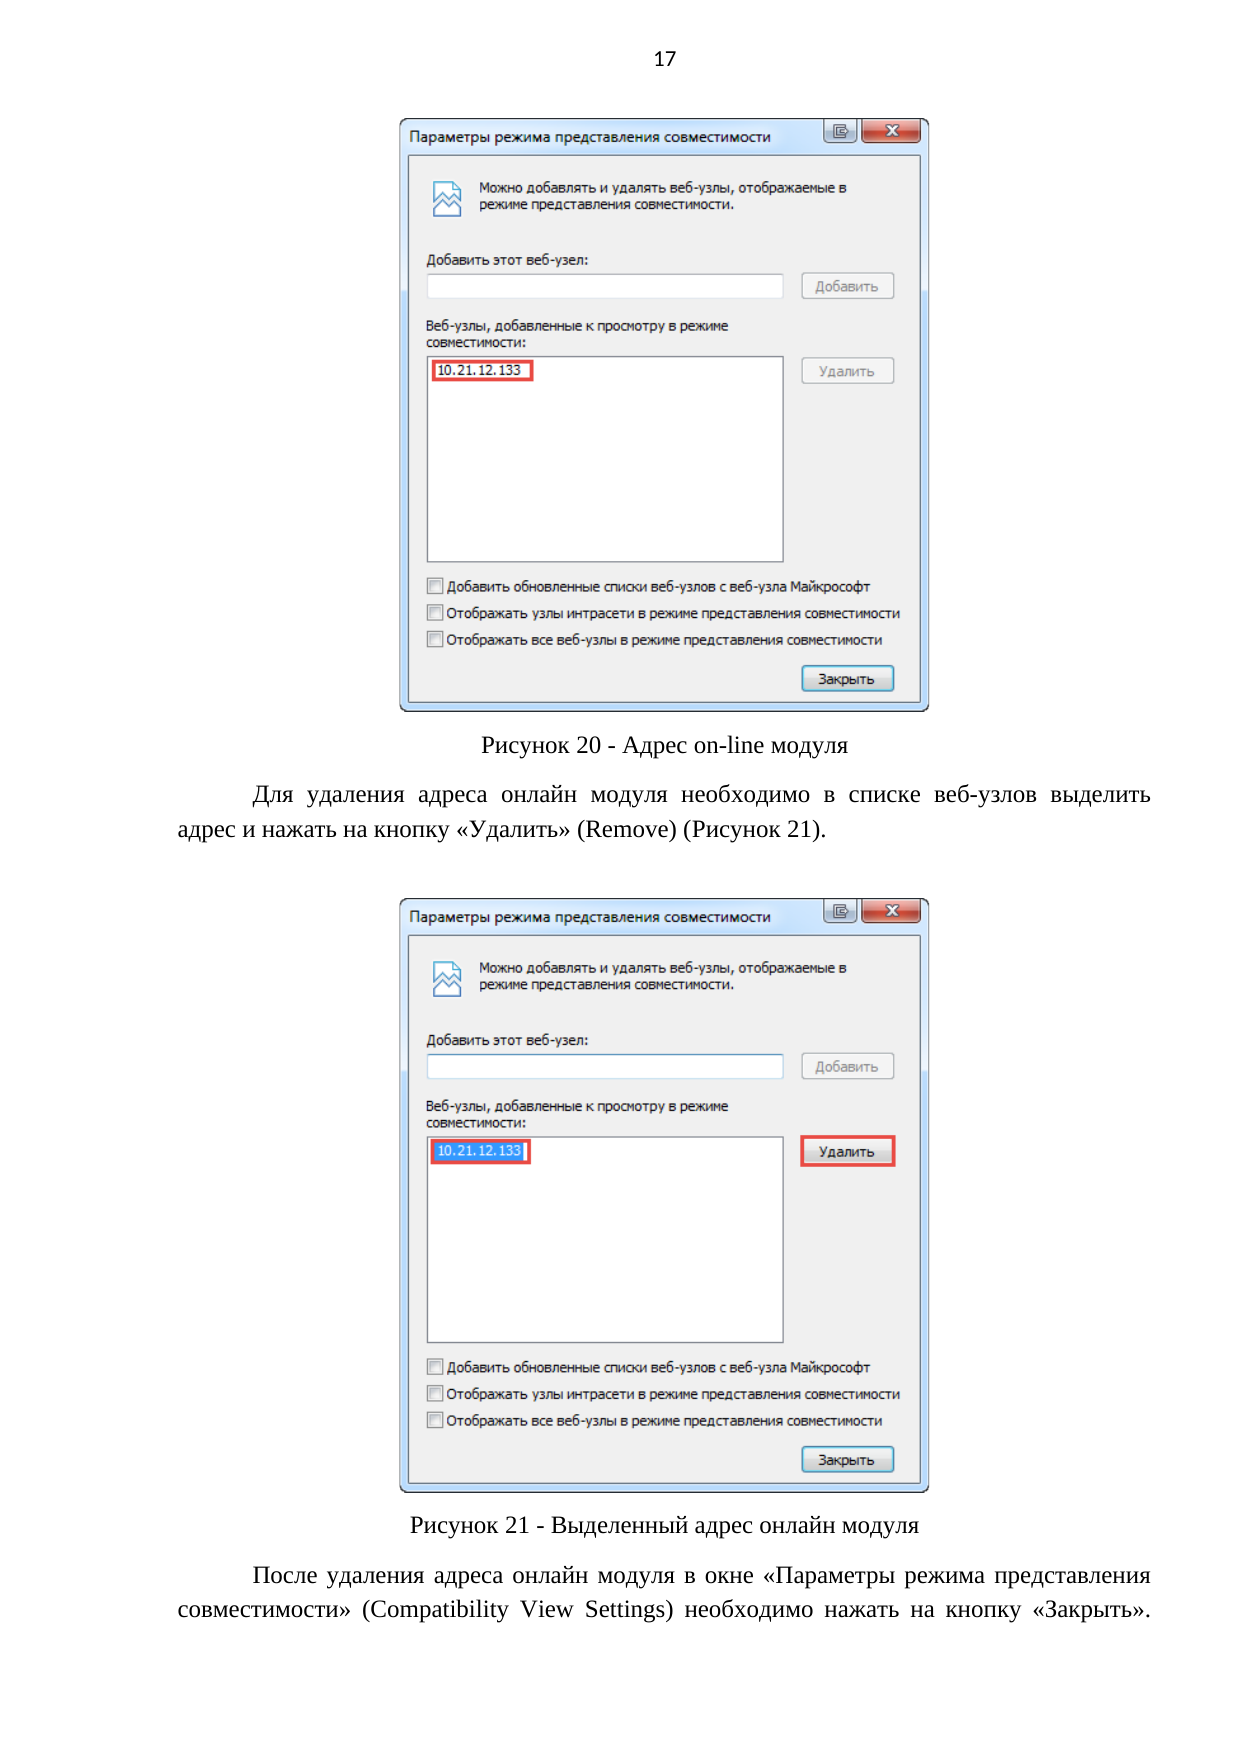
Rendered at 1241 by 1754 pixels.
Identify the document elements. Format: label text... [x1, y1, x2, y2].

text Рисунок 21 - Выделенный адрес онлайн модуля [177, 1510, 1152, 1539]
picture [399, 118, 930, 712]
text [177, 1560, 1152, 1623]
text Рисунок 20 - Адрес on-line модуля [177, 730, 1152, 759]
picture [399, 898, 930, 1493]
text Для удаления адреса онлайн модуля необходимо в списке веб-узлов выделить адрес и нажать на кнопку «Удалить» (Remove) (Рисунок 21). [177, 779, 1152, 843]
